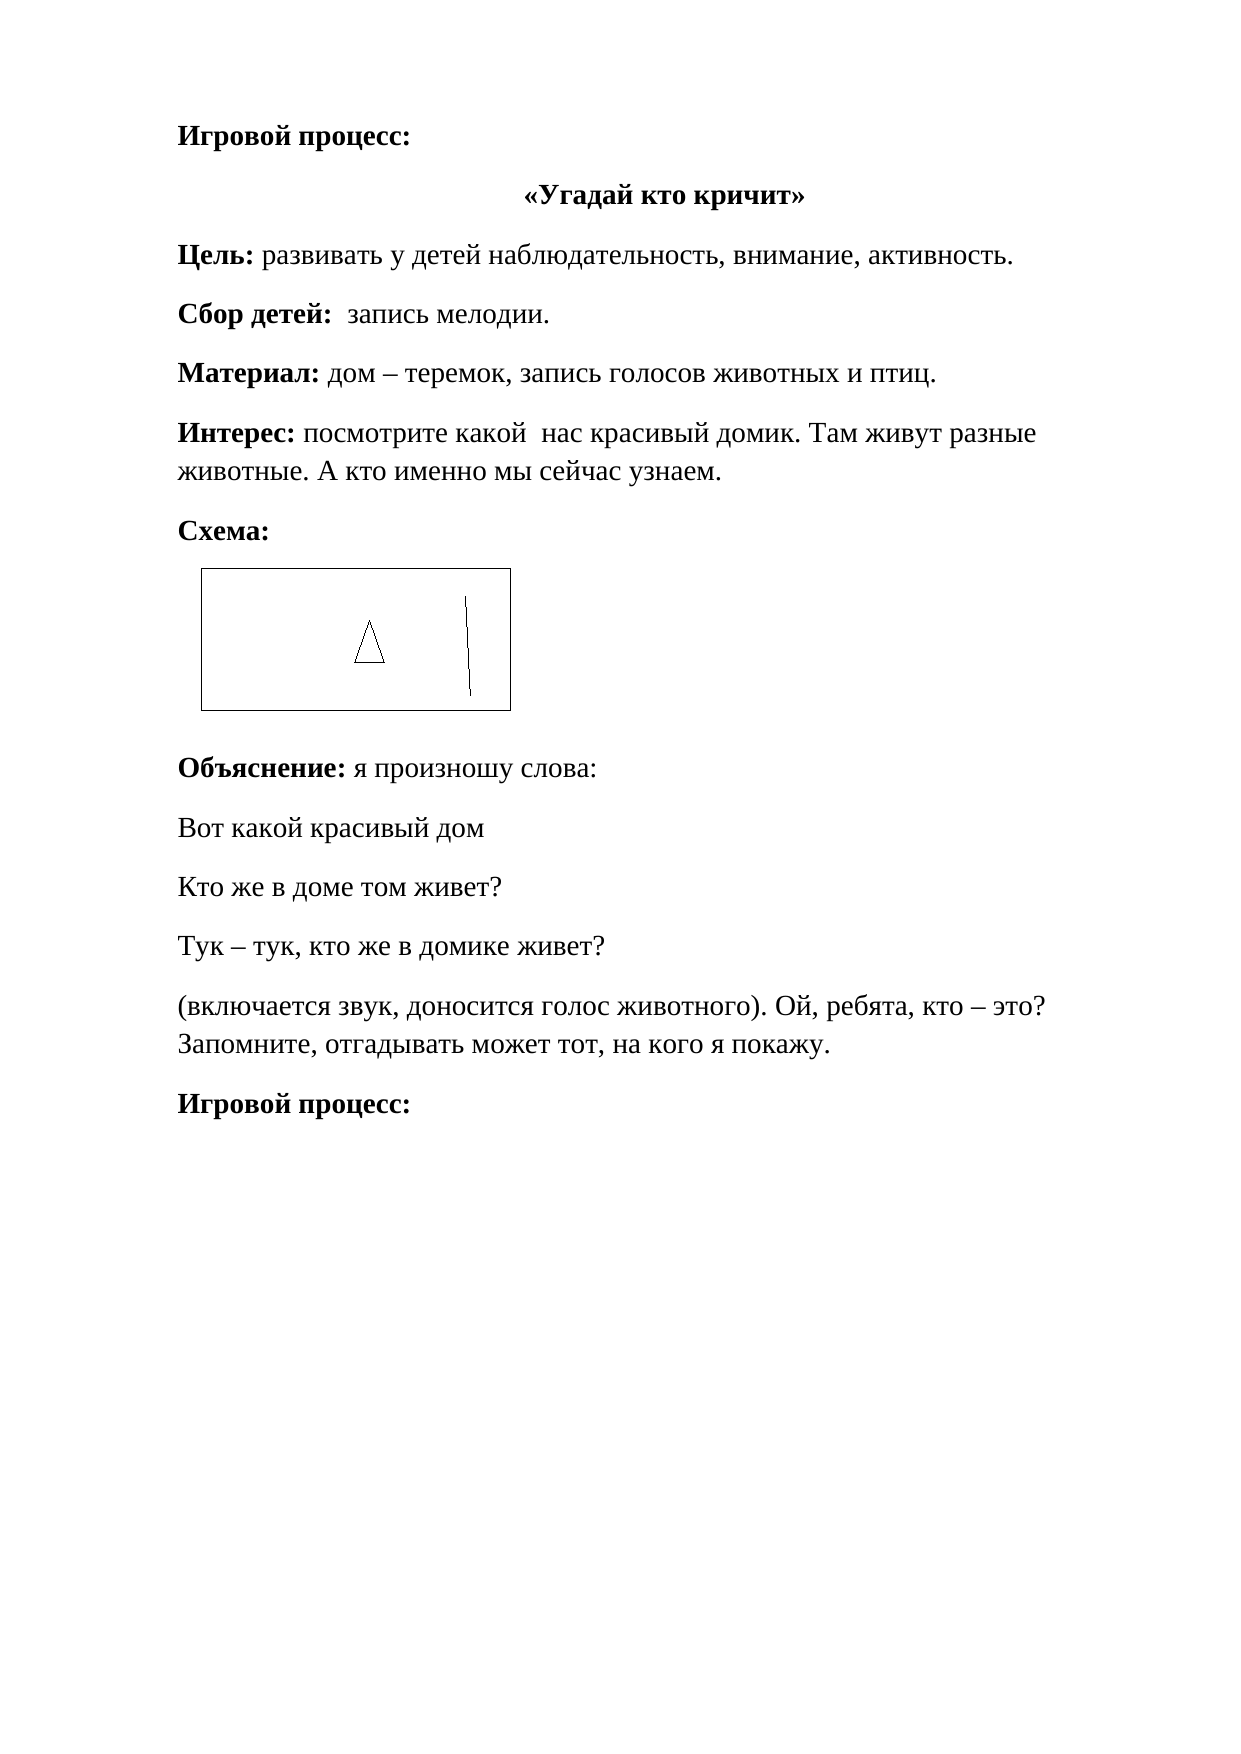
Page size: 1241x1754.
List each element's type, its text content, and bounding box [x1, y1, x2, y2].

text (включается звук, доносится голос животного). Ой, ребята, кто – это? Запомните, отгадывать может тот, на кого я покажу. [177, 988, 1152, 1060]
text Материал: дом – теремок, запись голосов животных и птиц. [177, 356, 1152, 389]
text Схема: [177, 513, 1152, 546]
text Объяснение: я произношу слова: [177, 750, 1152, 784]
text Сбор детей: запись мелодии. [177, 296, 1152, 330]
text Интерес: посмотрите какой нас красивый домик. Там живут разные животные. А кто именно мы сейчас узнаем. [177, 415, 1152, 487]
text Тук – тук, кто же в домике живет? [177, 928, 1152, 962]
text Кто же в доме том живет? [177, 869, 1152, 903]
text Игровой процесс: [177, 1086, 1152, 1119]
text Цель: развивать у детей наблюдательность, внимание, активность. [177, 237, 1152, 270]
text Вот какой красивый дом [177, 810, 1152, 843]
text «Угадай кто кричит» [177, 177, 1152, 211]
text Игровой процесс: [177, 118, 1152, 152]
